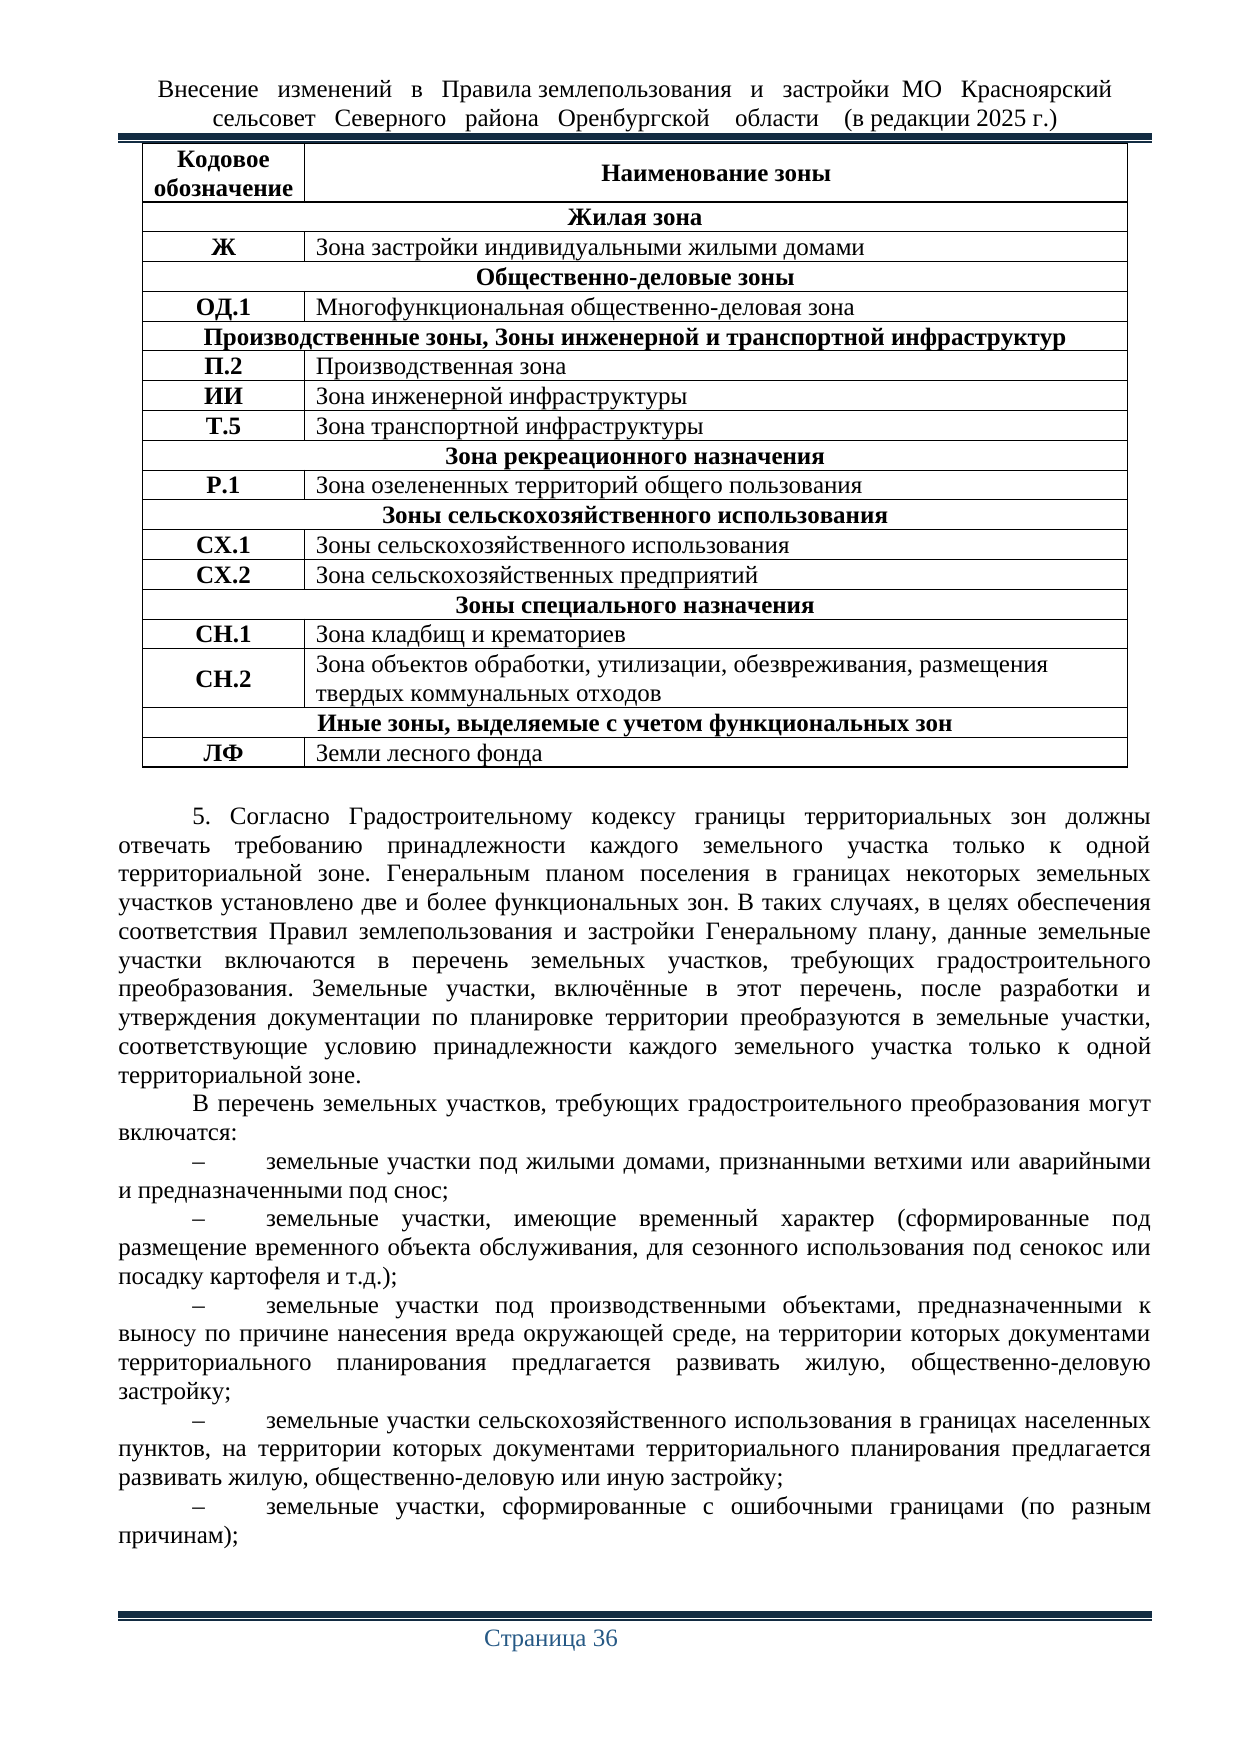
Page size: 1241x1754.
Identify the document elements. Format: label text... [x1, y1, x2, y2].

table_cell Земли лесного фонда [305, 738, 1127, 766]
table_cell ОД.1 [143, 292, 304, 321]
table_cell Производственные зоны, Зоны инженерной и транспортной инфраструктур [143, 322, 1127, 350]
table_cell Зона застройки индивидуальными жилыми домами [305, 232, 1127, 261]
table_cell Зона озелененных территорий общего пользования [305, 471, 1127, 499]
list земельные участки, имеющие временный характер (сформированные под размещение временного объекта обслуживания, для сезонного использования под сенокос или посадку картофеля и т.д.); [118, 1203, 1152, 1290]
table_cell Зоны сельскохозяйственного использования [305, 530, 1127, 559]
table_cell Т.5 [143, 411, 304, 440]
table_cell СН.1 [143, 620, 304, 648]
table_cell Зона рекреационного назначения [143, 441, 1127, 469]
table_cell Жилая зона [143, 203, 1127, 231]
list земельные участки под производственными объектами, предназначенными к выносу по причине нанесения вреда окружающей среде, на территории которых документами территориального планирования предлагается развивать жилую, общественно-деловую застройку; [118, 1290, 1152, 1405]
table_cell Зона сельскохозяйственных предприятий [305, 560, 1127, 589]
table_cell Зона объектов обработки, утилизации, обезвреживания, размещения твердых коммунальных отходов [305, 649, 1127, 707]
table_cell ЛФ [143, 738, 304, 766]
table_cell Иные зоны, выделяемые с учетом функциональных зон [143, 708, 1127, 737]
table_cell СХ.2 [143, 560, 304, 589]
table_cell Ж [143, 232, 304, 261]
table_cell Зона кладбищ и крематориев [305, 620, 1127, 648]
table_header Наименование зоны [305, 144, 1127, 201]
text В перечень земельных участков, требующих градостроительного преобразования могут включатся: [118, 1088, 1152, 1146]
table_cell Общественно-деловые зоны [143, 262, 1127, 291]
list земельные участки под жилыми домами, признанными ветхими или аварийными и предназначенными под снос; [118, 1146, 1152, 1203]
table_cell СН.2 [143, 649, 304, 707]
table_cell Зоны сельскохозяйственного использования [143, 500, 1127, 529]
list земельные участки сельскохозяйственного использования в границах населенных пунктов, на территории которых документами территориального планирования предлагается развивать жилую, общественно-деловую или иную застройку; [118, 1405, 1152, 1491]
table_cell Производственная зона [305, 351, 1127, 380]
table_cell СХ.1 [143, 530, 304, 559]
text 5. Согласно Градостроительному кодексу границы территориальных зон должны отвечать требованию принадлежности каждого земельного участка только к одной территориальной зоне. Генеральным планом поселения в границах некоторых земельных участков установлено две и более функциональных зон. В таких случаях, в целях обеспечения соответствия Правил землепользования и застройки Генеральному плану, данные земельные участки включаются в перечень земельных участков, требующих градостроительного преобразования. Земельные участки, включённые в этот перечень, после разработки и утверждения документации по планировке территории преобразуются в земельные участки, соответствующие условию принадлежности каждого земельного участка только к одной территориальной зоне. [118, 801, 1152, 1088]
table_cell Зона инженерной инфраструктуры [305, 381, 1127, 410]
table_cell Зона транспортной инфраструктуры [305, 411, 1127, 440]
table_cell Зоны специального назначения [143, 590, 1127, 618]
table_header Кодовое обозначение [143, 144, 304, 201]
table_cell П.2 [143, 351, 304, 380]
table_cell Р.1 [143, 471, 304, 499]
list земельные участки, сформированные с ошибочными границами (по разным причинам); [118, 1491, 1152, 1548]
table_cell ИИ [143, 381, 304, 410]
table_cell Многофункциональная общественно-деловая зона [305, 292, 1127, 321]
